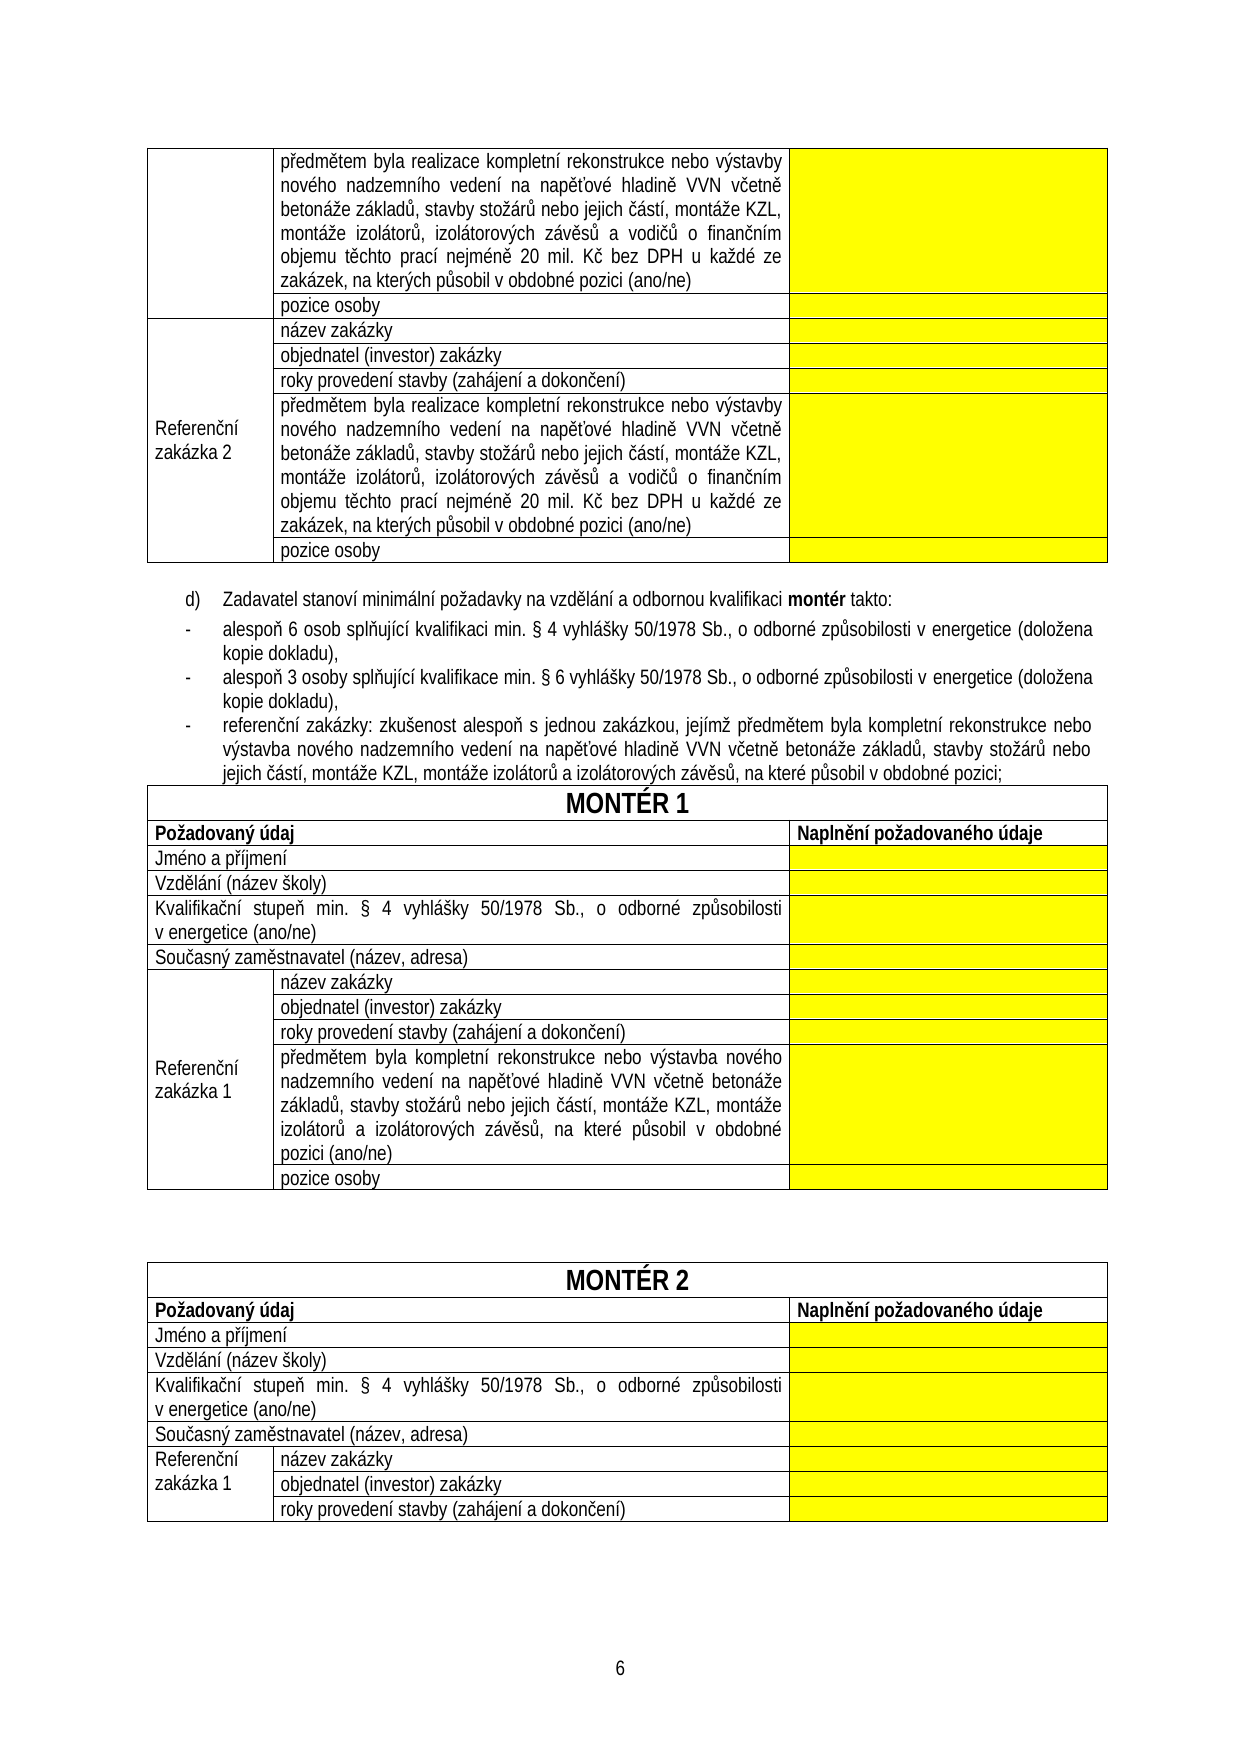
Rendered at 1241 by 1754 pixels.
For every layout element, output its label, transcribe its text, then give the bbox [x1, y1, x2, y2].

table_cell [790, 1497, 1107, 1521]
table_cell název zakázky [274, 970, 789, 993]
table_cell Jméno a příjmení [148, 1323, 789, 1347]
table_cell [790, 1348, 1107, 1372]
table_cell [790, 1447, 1107, 1471]
table_cell roky provedení stavby (zahájení a dokončení) [274, 1497, 789, 1521]
list referenční zakázky: zkušenost alespoň s jednou zakázkou, jejímž předmětem byla kompletní rekonstrukce nebo výstavba nového nadzemního vedení na napěťové hladině VVN včetně betonáže základů, stavby stožárů nebo jejich částí, montáže KZL, montáže izolátorů a izolátorových závěsů, na které působil v obdobné pozici; [185, 713, 1093, 785]
table_cell Referenční zakázka 1 [148, 1447, 273, 1521]
table_cell roky provedení stavby (zahájení a dokončení) [274, 369, 789, 392]
table_cell Požadovaný údaj [148, 1298, 789, 1322]
table_cell předmětem byla kompletní rekonstrukce nebo výstavba nového nadzemního vedení na napěťové hladině VVN včetně betonáže základů, stavby stožárů nebo jejich částí, montáže KZL, montáže izolátorů a izolátorových závěsů, na které působil v obdobné pozici (ano/ne) [274, 1045, 789, 1164]
table_cell pozice osoby [274, 294, 789, 317]
list alespoň 3 osoby splňující kvalifikace min. § 6 vyhlášky 50/1978 Sb., o odborné způsobilosti v energetice (doložena kopie dokladu), [185, 665, 1093, 713]
table_cell Naplnění požadovaného údaje [790, 821, 1107, 844]
list Zadavatel stanoví minimální požadavky na vzdělání a odbornou kvalifikaci montér takto: [185, 587, 1093, 611]
table_cell [790, 896, 1107, 943]
table_cell roky provedení stavby (zahájení a dokončení) [274, 1020, 789, 1043]
table_cell Současný zaměstnavatel (název, adresa) [148, 1422, 789, 1446]
table_cell Kvalifikační stupeň min. § 4 vyhlášky 50/1978 Sb., o odborné způsobilosti v energetice (ano/ne) [148, 1373, 789, 1421]
table_cell název zakázky [274, 1447, 789, 1471]
table_cell objednatel (investor) zakázky [274, 1472, 789, 1496]
table_cell Současný zaměstnavatel (název, adresa) [148, 945, 789, 968]
table_cell [790, 394, 1107, 537]
table_cell Referenční zakázka 1 [148, 970, 273, 1189]
table_cell předmětem byla realizace kompletní rekonstrukce nebo výstavby nového nadzemního vedení na napěťové hladině VVN včetně betonáže základů, stavby stožárů nebo jejich částí, montáže KZL, montáže izolátorů, izolátorových závěsů a vodičů o finančním objemu těchto prací nejméně 20 mil. Kč bez DPH u každé ze zakázek, na kterých působil v obdobné pozici (ano/ne) [274, 394, 789, 537]
table_cell Naplnění požadovaného údaje [790, 1298, 1107, 1322]
table_cell předmětem byla realizace kompletní rekonstrukce nebo výstavby nového nadzemního vedení na napěťové hladině VVN včetně betonáže základů, stavby stožárů nebo jejich částí, montáže KZL, montáže izolátorů, izolátorových závěsů a vodičů o finančním objemu těchto prací nejméně 20 mil. Kč bez DPH u každé ze zakázek, na kterých působil v obdobné pozici (ano/ne) [274, 149, 789, 292]
table_cell [790, 294, 1107, 317]
table_cell [790, 369, 1107, 392]
table_cell pozice osoby [274, 1165, 789, 1189]
table_cell [790, 1020, 1107, 1043]
table_cell [790, 871, 1107, 894]
table_cell [790, 1323, 1107, 1347]
table_cell Kvalifikační stupeň min. § 4 vyhlášky 50/1978 Sb., o odborné způsobilosti v energetice (ano/ne) [148, 896, 789, 943]
table_cell [790, 344, 1107, 367]
table_cell [790, 1422, 1107, 1446]
table_cell Požadovaný údaj [148, 821, 789, 844]
table_cell Vzdělání (název školy) [148, 871, 789, 894]
table_cell [790, 1472, 1107, 1496]
table_cell objednatel (investor) zakázky [274, 995, 789, 1018]
table_cell [790, 970, 1107, 993]
table_cell [790, 846, 1107, 869]
table_cell název zakázky [274, 319, 789, 342]
table_cell [790, 149, 1107, 292]
table_cell [790, 319, 1107, 342]
table_cell Jméno a příjmení [148, 846, 789, 869]
table_cell [790, 1373, 1107, 1421]
table_header montér 2 [148, 1263, 1107, 1297]
table_cell objednatel (investor) zakázky [274, 344, 789, 367]
table_cell [790, 945, 1107, 968]
table_cell [790, 1165, 1107, 1189]
table_header montér 1 [148, 786, 1107, 819]
table_cell pozice osoby [274, 538, 789, 562]
list alespoň 6 osob splňující kvalifikaci min. § 4 vyhlášky 50/1978 Sb., o odborné způsobilosti v energetice (doložena kopie dokladu), [185, 617, 1093, 665]
table_cell Vzdělání (název školy) [148, 1348, 789, 1372]
table_cell Referenční zakázka 2 [148, 319, 273, 562]
table_cell [790, 1045, 1107, 1164]
table_cell [790, 995, 1107, 1018]
table_cell [790, 538, 1107, 562]
